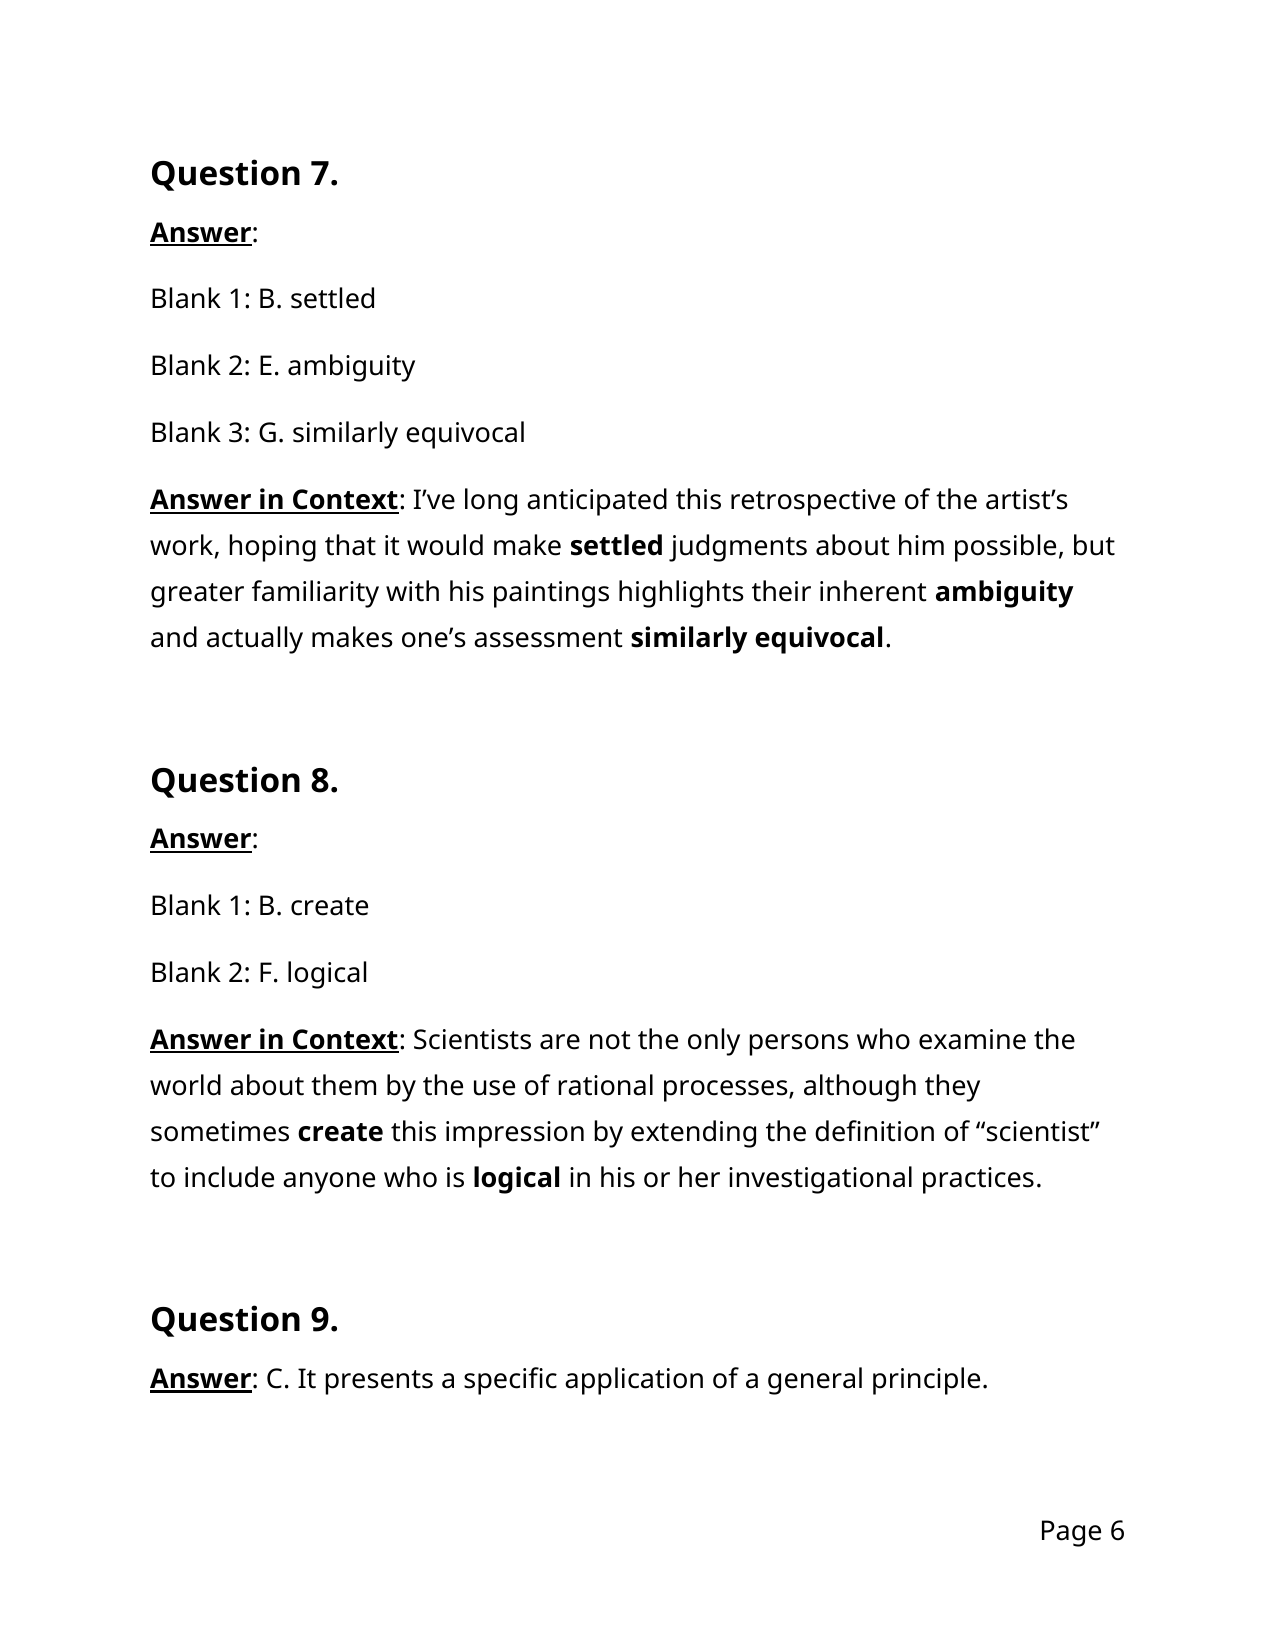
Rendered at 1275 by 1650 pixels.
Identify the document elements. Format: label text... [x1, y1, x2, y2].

text Blank 1: B. create [150, 886, 1125, 923]
text Answer in Context: I’ve long anticipated this retrospective of the artist’s work, hoping that it would make settled judgments about him possible, but greater familiarity with his paintings highlights their inherent ambiguity and actually makes one’s assessment similarly equivocal. [150, 481, 1125, 656]
subtitle Question 8. [150, 757, 1125, 802]
subtitle Question 7. [150, 150, 1125, 195]
text Blank 2: F. logical [150, 953, 1125, 990]
text Blank 3: G. similarly equivocal [150, 414, 1125, 451]
text Answer in Context: Scientists are not the only persons who examine the world about them by the use of rational processes, although they sometimes create this impression by extending the definition of “scientist” to include anyone who is logical in his or her investigational practices. [150, 1020, 1125, 1195]
text Blank 1: B. settled [150, 280, 1125, 317]
text Answer: [150, 819, 1125, 856]
text Answer: C. It presents a specific application of a general principle. [150, 1359, 1125, 1396]
subtitle Question 9. [150, 1296, 1125, 1342]
text Answer: [150, 213, 1125, 250]
text Blank 2: E. ambiguity [150, 347, 1125, 384]
